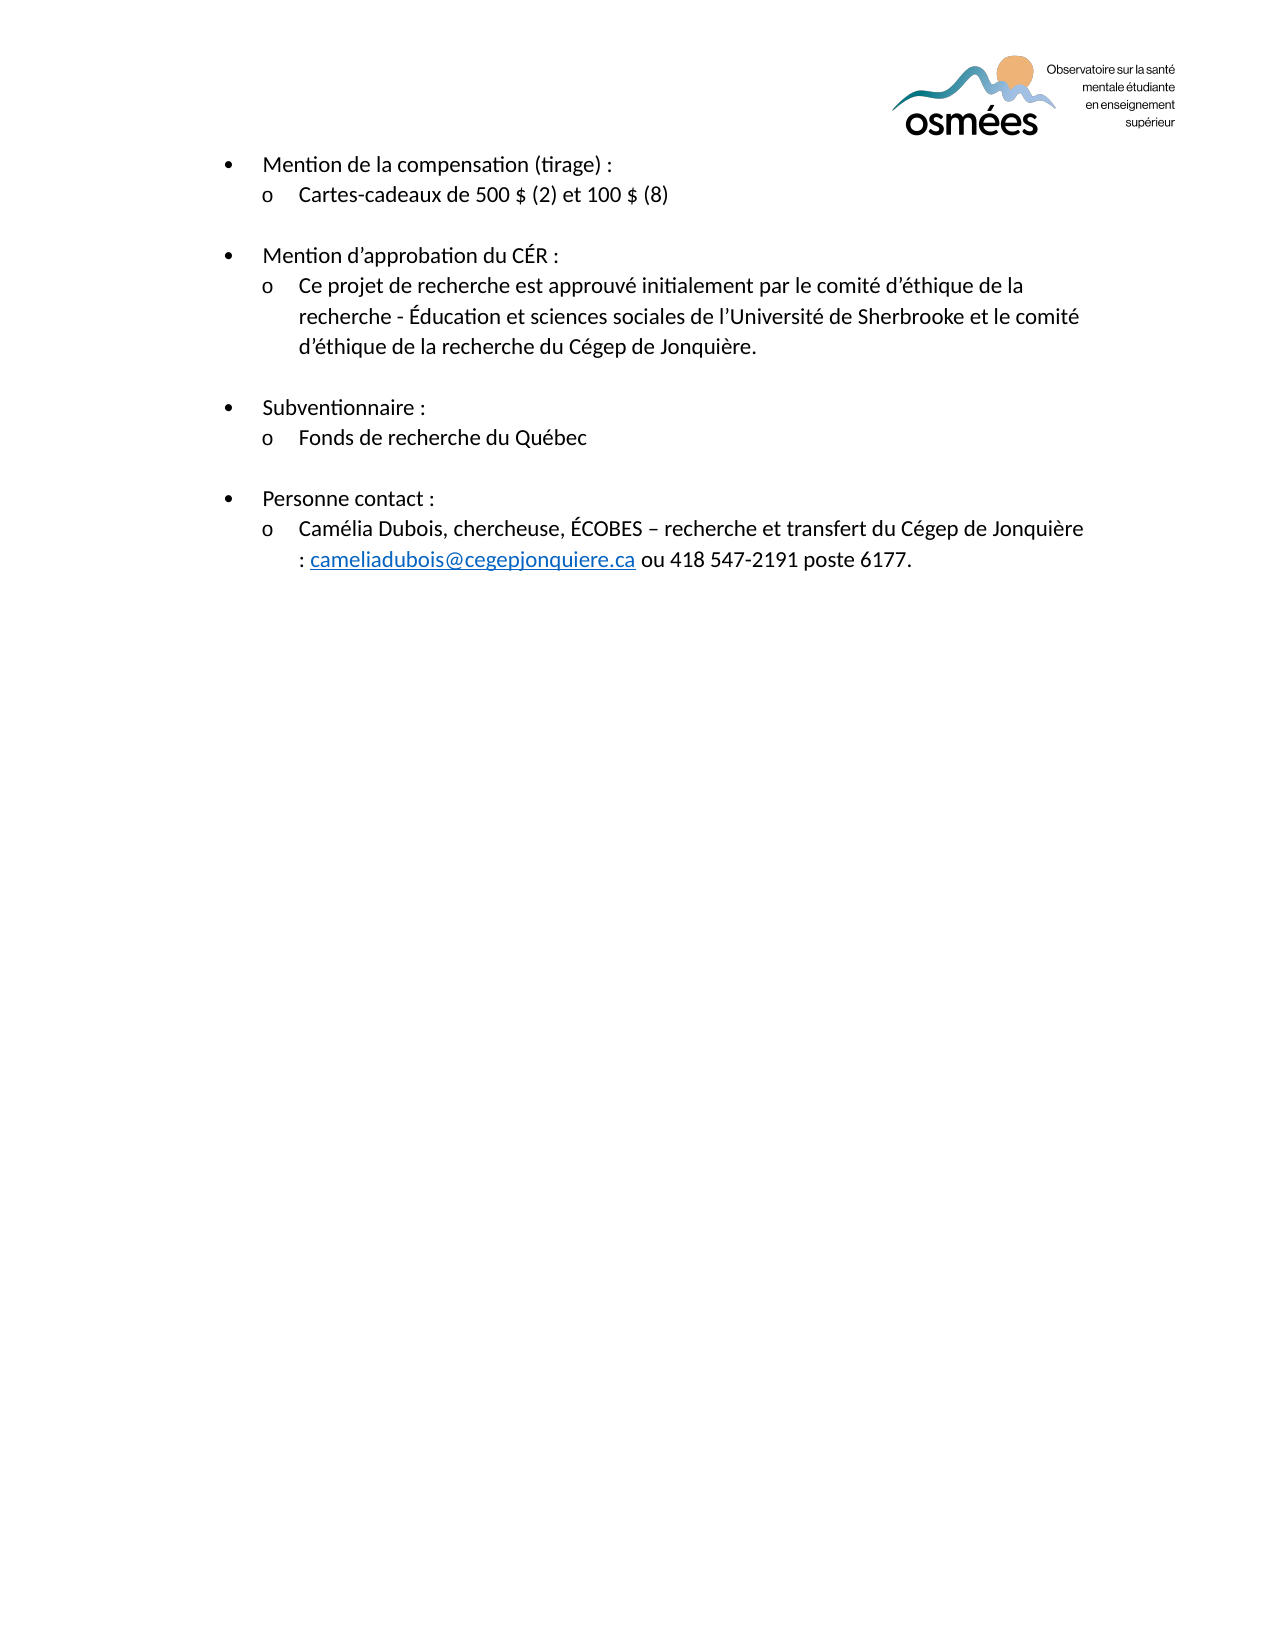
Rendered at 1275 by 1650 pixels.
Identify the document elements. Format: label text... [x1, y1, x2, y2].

list Ce projet de recherche est approuvé initialement par le comité d’éthique de la recherche - Éducation et sciences sociales de l’Université de Sherbrooke et le comité d’éthique de la recherche du Cégep de Jonquière. [261, 271, 1087, 360]
list Camélia Dubois, chercheuse, ÉCOBES – recherche et transfert du Cégep de Jonquière : cameliadubois@cegepjonquiere.ca ou 418 547-2191 poste 6177. [261, 514, 1087, 573]
picture [883, 48, 1185, 140]
list Subventionnaire : [225, 393, 1087, 421]
list Mention d’approbation du CÉR : [225, 241, 1087, 269]
list Fonds de recherche du Québec [261, 423, 1087, 451]
list Mention de la compensation (tirage) : [225, 150, 1087, 178]
list Cartes-cadeaux de 500 $ (2) et 100 $ (8) [261, 180, 1087, 209]
list Personne contact : [225, 484, 1087, 512]
